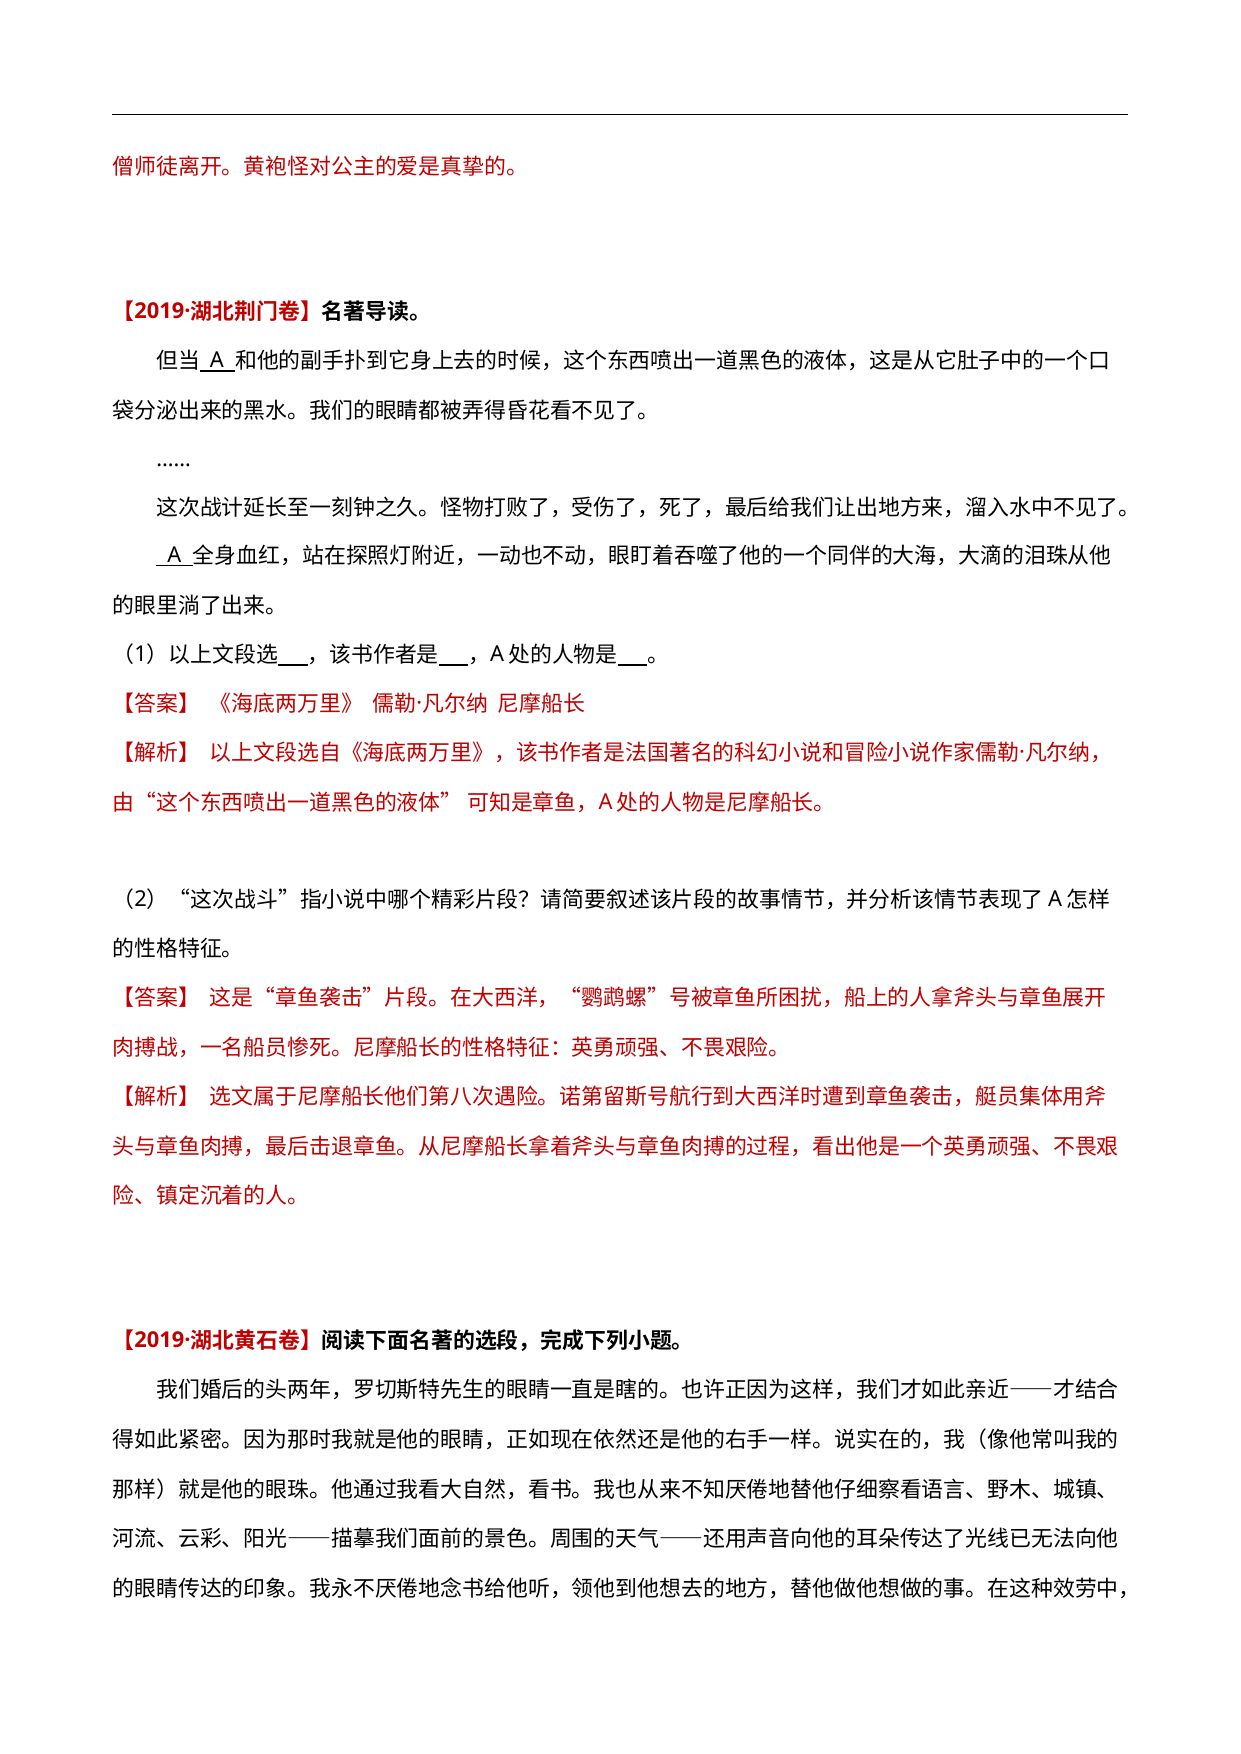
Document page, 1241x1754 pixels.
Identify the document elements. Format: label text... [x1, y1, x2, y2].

text 【答案】 《海底两万里》 儒勒·凡尔纳 尼摩船长 [112, 685, 1128, 718]
text 【解析】 以上文段选自《海底两万里》，该书作者是法国著名的科幻小说和冒险小说作家儒勒·凡尔纳，由“这个东西喷出一道黑色的液体” 可知是章鱼，A处的人物是尼摩船长。 [112, 734, 1128, 817]
text 【答案】 这是“章鱼袭击”片段。在大西洋，“鹦鹉螺”号被章鱼所困扰，船上的人拿斧头与章鱼展开肉搏战，一名船员惨死。尼摩船长的性格特征：英勇顽强、不畏艰险。 [112, 980, 1128, 1062]
text 【2019·湖北黄石卷】阅读下面名著的选段，完成下列小题。 [112, 1323, 1128, 1356]
text A 全身血红，站在探照灯附近，一动也不动，眼盯着吞噬了他的一个同伴的大海，大滴的泪珠从他的眼里淌了出来。 [112, 538, 1128, 621]
text 但当 A 和他的副手扑到它身上去的时候，这个东西喷出一道黑色的液体，这是从它肚子中的一个口袋分泌出来的黑水。我们的眼睛都被弄得昏花看不见了。 [112, 342, 1128, 425]
text 【解析】 选文属于尼摩船长他们第八次遇险。诺第留斯号航行到大西洋时遭到章鱼袭击，艇员集体用斧头与章鱼肉搏，最后击退章鱼。从尼摩船长拿着斧头与章鱼肉搏的过程，看出他是一个英勇顽强、不畏艰险、镇定沉着的人。 [112, 1078, 1128, 1211]
text …… [112, 441, 1128, 474]
text （2）“这次战斗”指小说中哪个精彩片段？请简要叙述该片段的故事情节，并分析该情节表现了A怎样的性格特征。 [112, 881, 1128, 964]
text （1）以上文段选 ，该书作者是 ，A处的人物是 。 [112, 636, 1128, 669]
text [112, 148, 1128, 181]
text 【2019·湖北荆门卷】名著导读。 [112, 293, 1128, 326]
text 这次战计延长至一刻钟之久。怪物打败了，受伤了，死了，最后给我们让出地方来，溜入水中不见了。 [112, 489, 1128, 522]
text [112, 1372, 1128, 1603]
